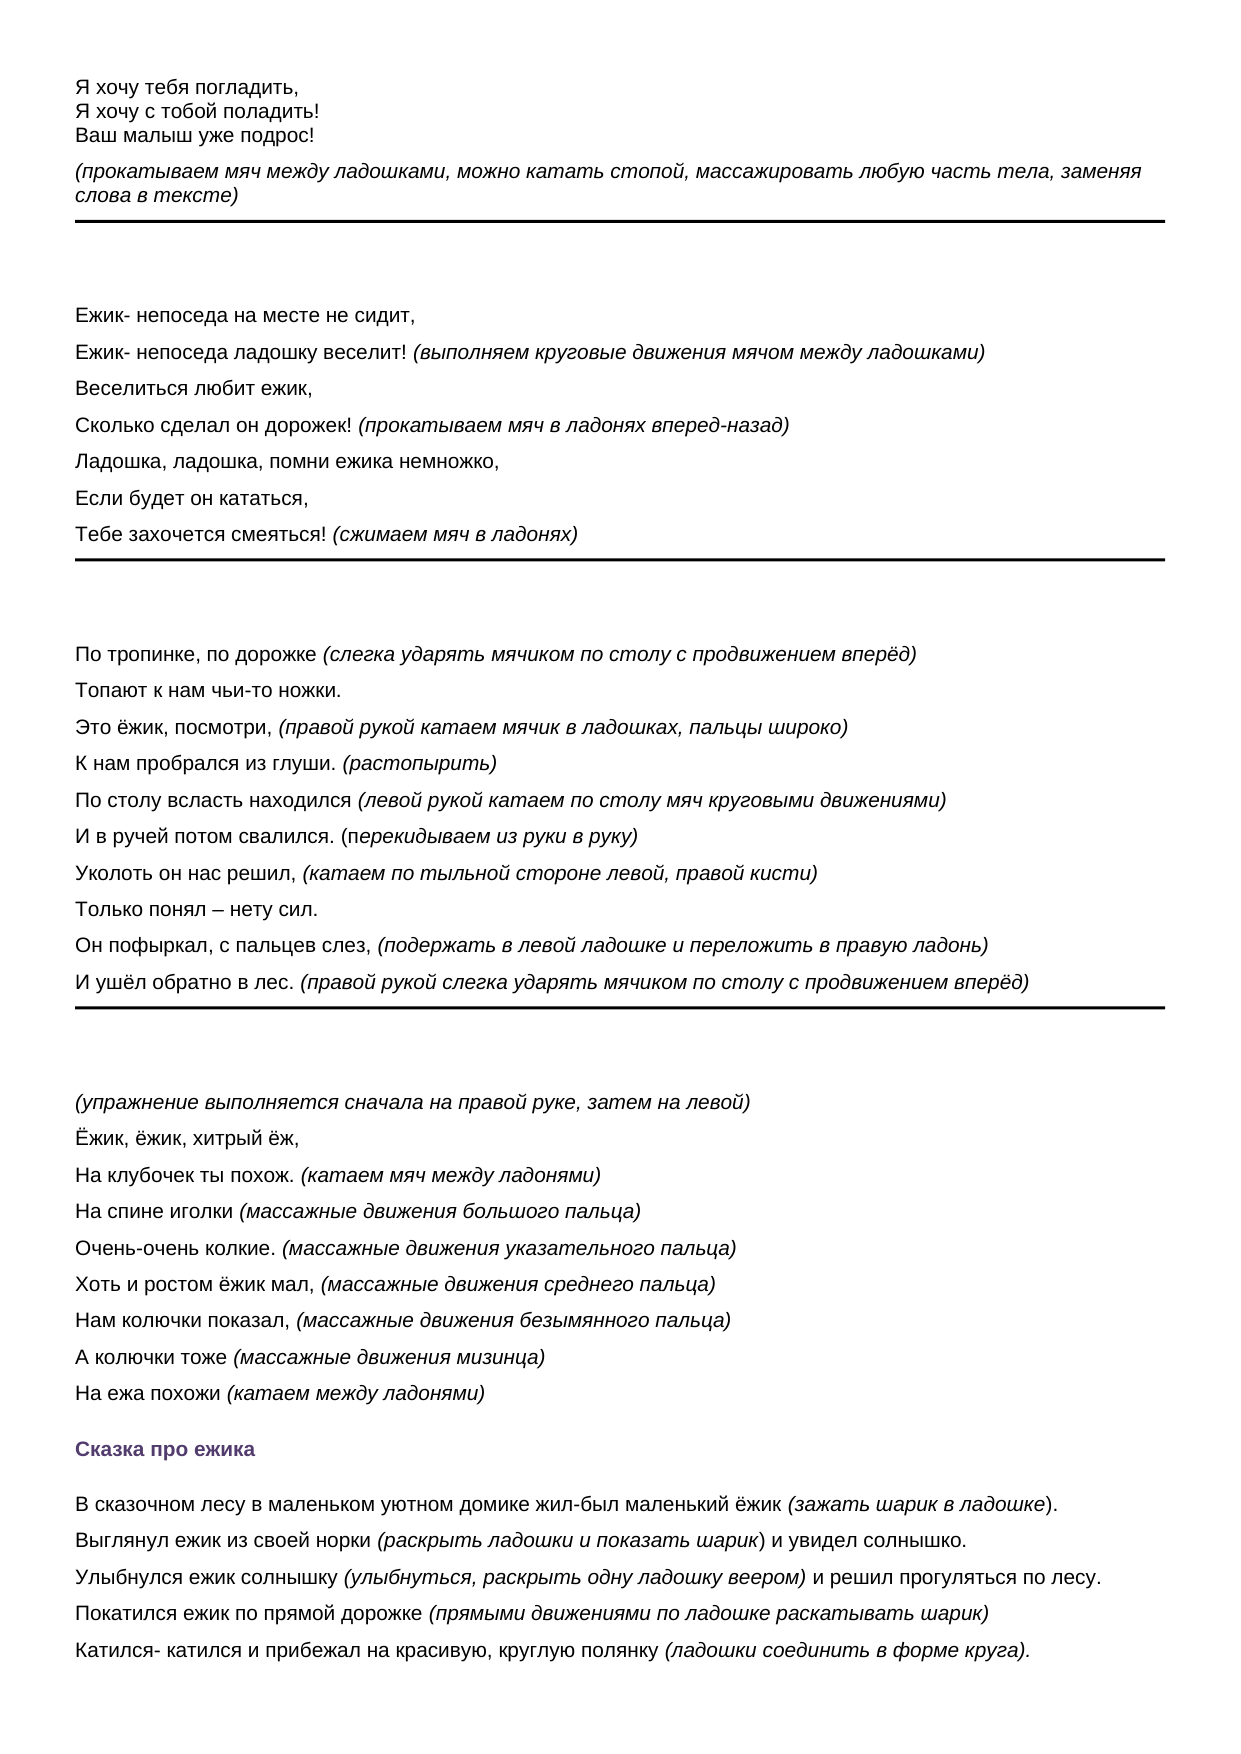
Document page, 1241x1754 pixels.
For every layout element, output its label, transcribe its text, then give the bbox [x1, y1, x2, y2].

text Очень-очень колкие. (массажные движения указательного пальца) [75, 1235, 1165, 1259]
text Катился- катился и прибежал на красивую, круглую полянку (ладошки соединить в форме круга). [75, 1637, 1165, 1661]
text На спине иголки (массажные движения большого пальца) [75, 1199, 1165, 1223]
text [75, 75, 1165, 147]
text И в ручей потом свалился. (перекидываем из руки в руку) [75, 824, 1165, 848]
text Хоть и ростом ёжик мал, (массажные движения среднего пальца) [75, 1272, 1165, 1296]
text На клубочек ты похож. (катаем мяч между ладонями) [75, 1162, 1165, 1186]
text Улыбнулся ежик солнышку (улыбнуться, раскрыть одну ладошку веером) и решил прогуляться по лесу. [75, 1564, 1165, 1588]
text По столу всласть находился (левой рукой катаем по столу мяч круговыми движениями) [75, 787, 1165, 811]
text Уколоть он нас решил, (катаем по тыльной стороне левой, правой кисти) [75, 860, 1165, 884]
text В сказочном лесу в маленьком уютном домике жил-был маленький ёжик (зажать шарик в ладошке). [75, 1492, 1165, 1516]
text Выглянул ежик из своей норки (раскрыть ладошки и показать шарик) и увидел солнышко. [75, 1528, 1165, 1552]
text А колючки тоже (массажные движения мизинца) [75, 1345, 1165, 1369]
text Ежик- непоседа на месте не сидит, [75, 303, 1165, 327]
text (прокатываем мяч между ладошками, можно катать стопой, массажировать любую часть тела, заменяя слова в тексте) [75, 159, 1165, 207]
text И ушёл обратно в лес. (правой рукой слегка ударять мячиком по столу с продвижением вперёд) [75, 970, 1165, 994]
text Это ёжик, посмотри, (правой рукой катаем мячик в ладошках, пальцы широко) [75, 714, 1165, 738]
text Тебе захочется смеяться! (сжимаем мяч в ладонях) [75, 522, 1165, 546]
text По тропинке, по дорожке (слегка ударять мячиком по столу с продвижением вперёд) [75, 642, 1165, 666]
text Веселиться любит ежик, [75, 376, 1165, 400]
text Ёжик, ёжик, хитрый ёж, [75, 1126, 1165, 1150]
text Ежик- непоседа ладошку веселит! (выполняем круговые движения мячом между ладошками) [75, 339, 1165, 363]
text Он пофыркал, с пальцев слез, (подержать в левой ладошке и переложить в правую ладонь) [75, 933, 1165, 957]
text (упражнение выполняется сначала на правой руке, затем на левой) [75, 1089, 1165, 1113]
text Нам колючки показал, (массажные движения безымянного пальца) [75, 1308, 1165, 1332]
text Сколько сделал он дорожек! (прокатываем мяч в ладонях вперед-назад) [75, 412, 1165, 436]
text На ежа похожи (катаем между ладонями) [75, 1381, 1165, 1405]
text Если будет он кататься, [75, 485, 1165, 509]
subtitle Сказка про ежика [75, 1436, 1165, 1460]
text Только понял – нету сил. [75, 897, 1165, 921]
text Топают к нам чьи-то ножки. [75, 678, 1165, 702]
text Покатился ежик по прямой дорожке (прямыми движениями по ладошке раскатывать шарик) [75, 1601, 1165, 1625]
text К нам пробрался из глуши. (растопырить) [75, 751, 1165, 775]
text Ладошка, ладошка, помни ежика немножко, [75, 449, 1165, 473]
